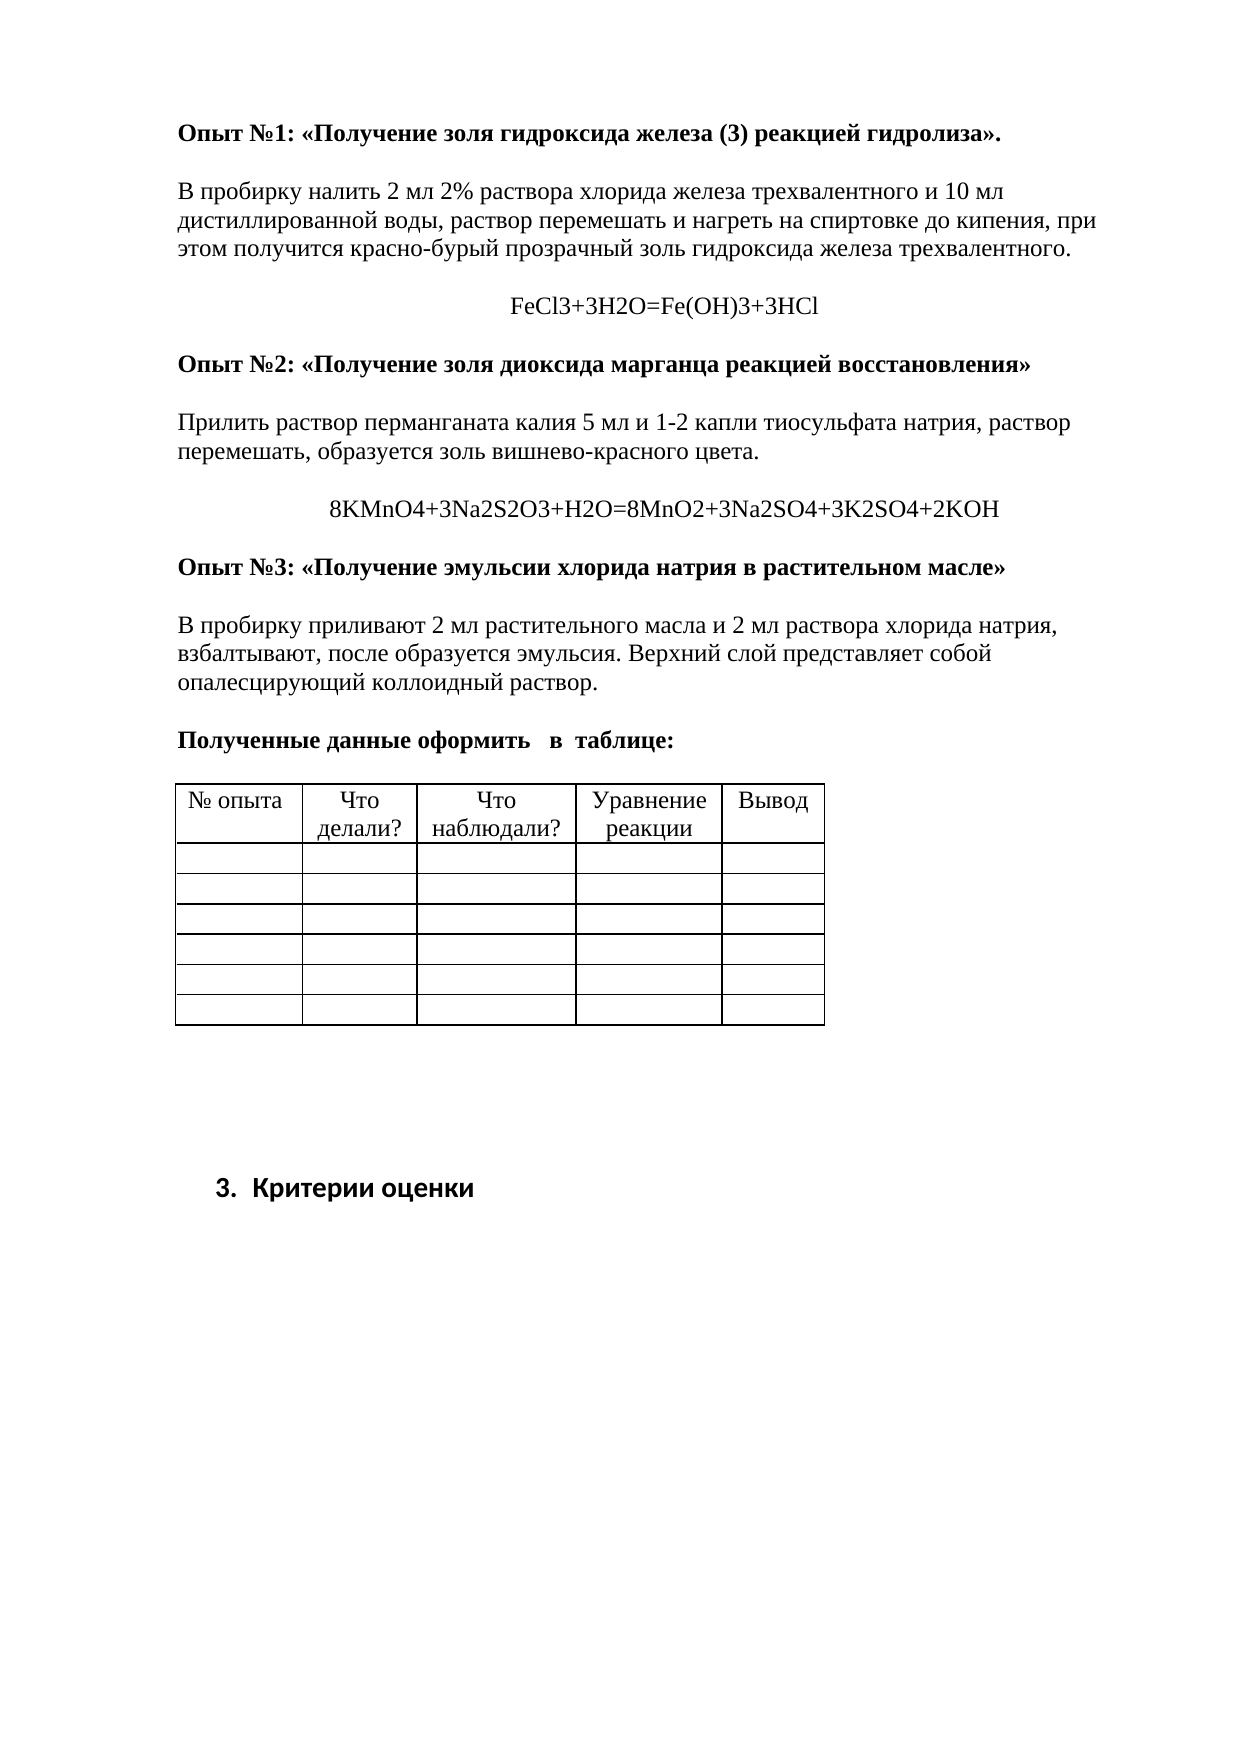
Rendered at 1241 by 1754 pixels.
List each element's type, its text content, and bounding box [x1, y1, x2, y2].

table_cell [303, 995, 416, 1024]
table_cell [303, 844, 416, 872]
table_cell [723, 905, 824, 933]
text Опыт №1: «Получение золя гидроксида железа (3) реакцией гидролиза». [177, 118, 1152, 147]
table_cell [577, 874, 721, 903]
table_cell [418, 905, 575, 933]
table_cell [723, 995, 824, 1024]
text Опыт №3: «Получение эмульсии хлорида натрия в растительном масле» [177, 552, 1152, 581]
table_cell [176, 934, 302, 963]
text Полученные данные оформить в таблице: [177, 725, 1152, 754]
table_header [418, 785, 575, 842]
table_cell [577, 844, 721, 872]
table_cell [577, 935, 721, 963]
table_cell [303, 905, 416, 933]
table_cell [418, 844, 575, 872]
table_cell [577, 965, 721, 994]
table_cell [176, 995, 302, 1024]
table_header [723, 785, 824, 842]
text Опыт №2: «Получение золя диоксида марганца реакцией восстановления» [177, 349, 1152, 378]
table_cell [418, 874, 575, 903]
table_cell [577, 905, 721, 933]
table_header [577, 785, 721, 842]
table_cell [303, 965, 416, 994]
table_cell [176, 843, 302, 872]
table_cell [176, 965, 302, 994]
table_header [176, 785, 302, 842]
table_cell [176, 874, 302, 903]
text В пробирку приливают 2 мл растительного масла и 2 мл раствора хлорида натрия, взбалтывают, после образуется эмульсия. Верхний слой представляет собой опалесцирующий коллоидный раствор. [177, 610, 1152, 696]
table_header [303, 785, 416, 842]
text FeCl3+3H2O=Fe(OH)3+3HCl [177, 291, 1152, 320]
list Критерии оценки [215, 1169, 1152, 1205]
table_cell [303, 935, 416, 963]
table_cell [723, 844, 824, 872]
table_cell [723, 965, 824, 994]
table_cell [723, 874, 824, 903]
text В пробирку налить 2 мл 2% раствора хлорида железа трехвалентного и 10 мл дистиллированной воды, раствор перемешать и нагреть на спиртовке до кипения, при этом получится красно-бурый прозрачный золь гидроксида железа трехвалентного. [177, 176, 1152, 262]
text 8KMnO4+3Na2S2O3+H2O=8MnO2+3Na2SO4+3K2SO4+2KOH [177, 494, 1152, 523]
text Прилить раствор перманганата калия 5 мл и 1-2 капли тиосульфата натрия, раствор перемешать, образуется золь вишнево-красного цвета. [177, 407, 1152, 465]
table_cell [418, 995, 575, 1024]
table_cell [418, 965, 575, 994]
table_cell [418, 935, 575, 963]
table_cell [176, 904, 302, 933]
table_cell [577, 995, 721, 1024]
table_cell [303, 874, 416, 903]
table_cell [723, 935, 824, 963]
